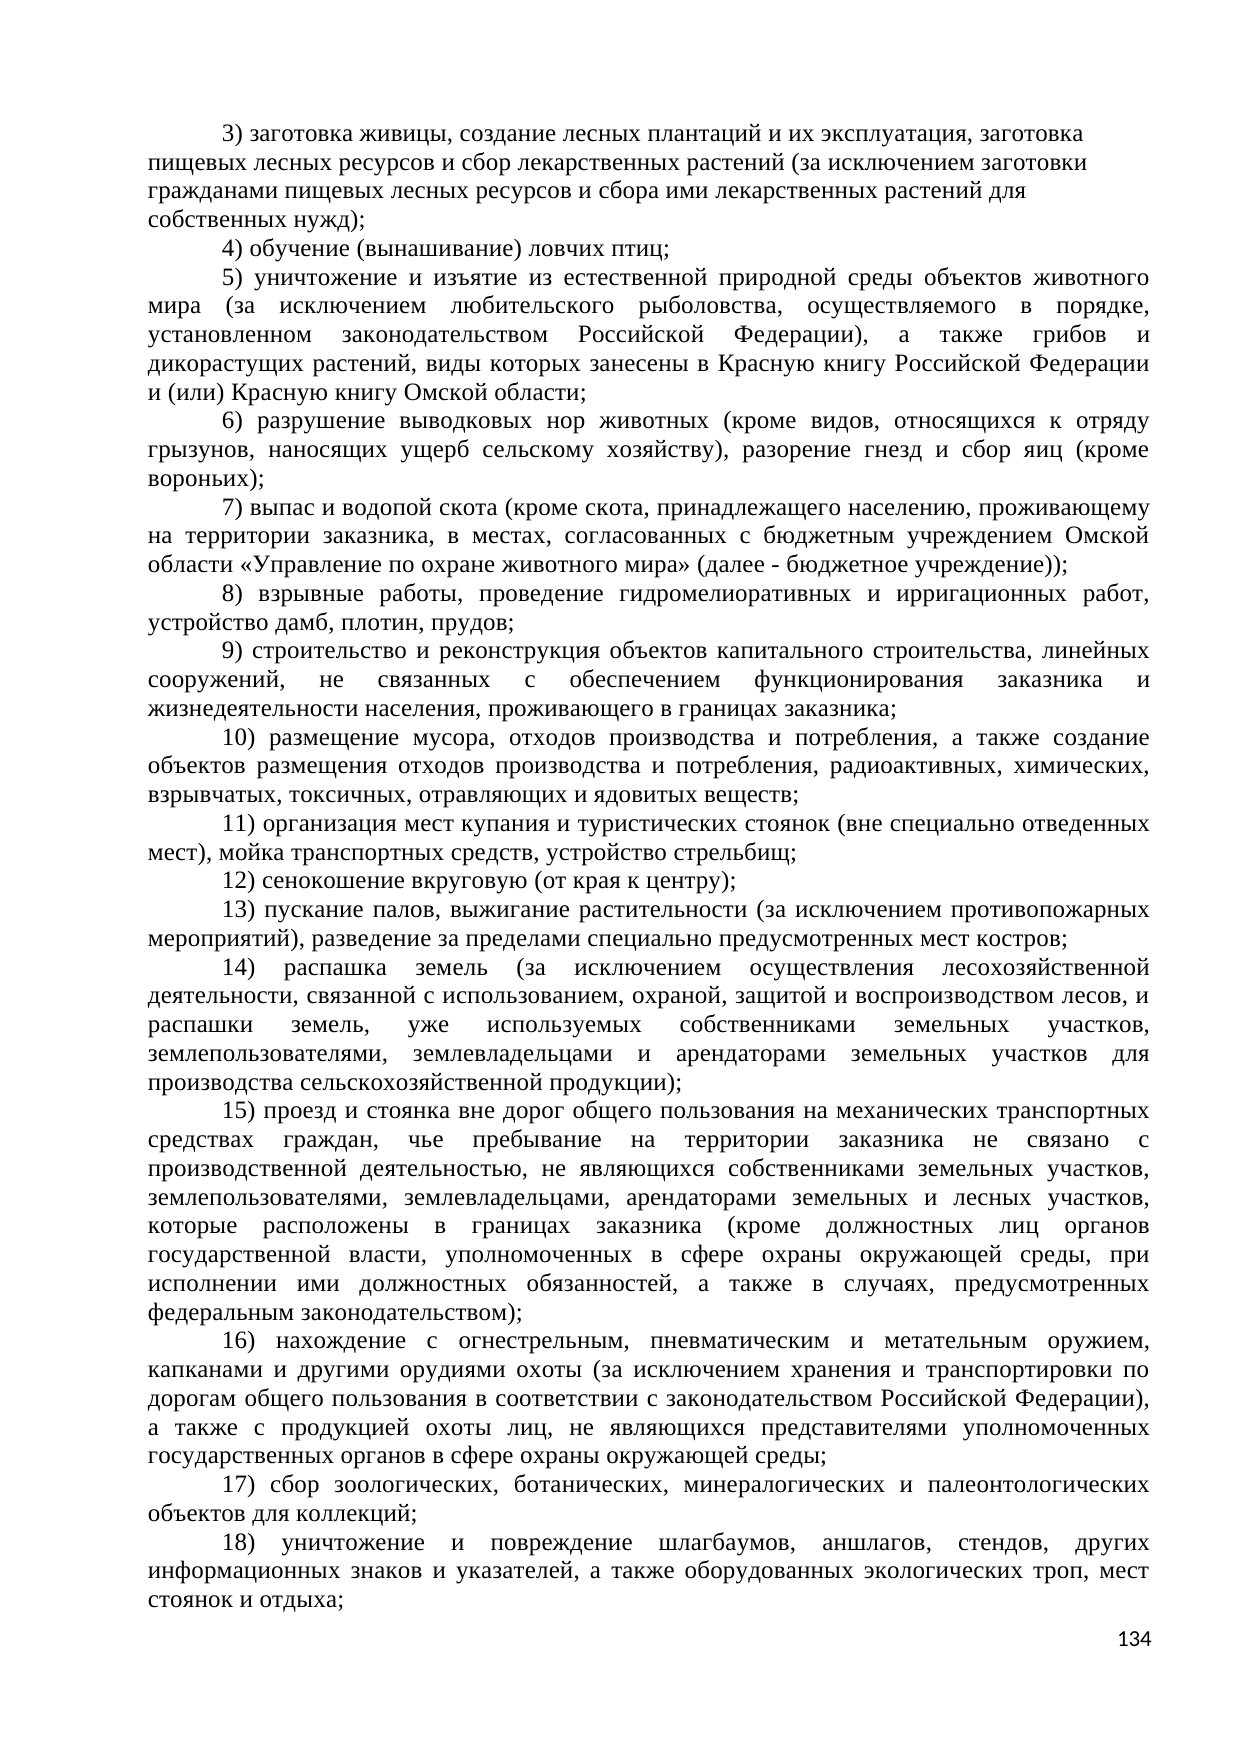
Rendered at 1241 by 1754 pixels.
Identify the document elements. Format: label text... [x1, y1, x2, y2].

text 13) пускание палов, выжигание растительности (за исключением противопожарных мероприятий), разведение за пределами специально предусмотренных мест костров; [148, 894, 1152, 952]
text 16) нахождение с огнестрельным, пневматическим и метательным оружием, капканами и другими орудиями охоты (за исключением хранения и транспортировки по дорогам общего пользования в соответствии с законодательством Российской Федерации), а также с продукцией охоты лиц, не являющихся представителями уполномоченных государственных органов в сфере охраны окружающей среды; [148, 1326, 1152, 1469]
text 7) выпас и водопой скота (кроме скота, принадлежащего населению, проживающему на территории заказника, в местах, согласованных с бюджетным учреждением Омской области «Управление по охране животного мира» (далее - бюджетное учреждение)); [148, 492, 1152, 578]
text 4) обучение (вынашивание) ловчих птиц; [148, 233, 1152, 262]
text 15) проезд и стоянка вне дорог общего пользования на механических транспортных средствах граждан, чье пребывание на территории заказника не связано с производственной деятельностью, не являющихся собственниками земельных участков, землепользователями, землевладельцами, арендаторами земельных и лесных участков, которые расположены в границах заказника (кроме должностных лиц органов государственной власти, уполномоченных в сфере охраны окружающей среды, при исполнении ими должностных обязанностей, а также в случаях, предусмотренных федеральным законодательством); [148, 1096, 1152, 1326]
text 12) сенокошение вкруговую (от края к центру); [148, 866, 1152, 894]
text 17) сбор зоологических, ботанических, минералогических и палеонтологических объектов для коллекций; [148, 1469, 1152, 1527]
text 14) распашка земель (за исключением осуществления лесохозяйственной деятельности, связанной с использованием, охраной, защитой и воспроизводством лесов, и распашки земель, уже используемых собственниками земельных участков, землепользователями, землевладельцами и арендаторами земельных участков для производства сельскохозяйственной продукции); [148, 952, 1152, 1096]
text 10) размещение мусора, отходов производства и потребления, а также создание объектов размещения отходов производства и потребления, радиоактивных, химических, взрывчатых, токсичных, отравляющих и ядовитых веществ; [148, 722, 1152, 808]
text 6) разрушение выводковых нор животных (кроме видов, относящихся к отряду грызунов, наносящих ущерб сельскому хозяйству), разорение гнезд и сбор яиц (кроме вороньих); [148, 406, 1152, 492]
text 9) строительство и реконструкция объектов капитального строительства, линейных сооружений, не связанных с обеспечением функционирования заказника и жизнедеятельности населения, проживающего в границах заказника; [148, 636, 1152, 722]
text 5) уничтожение и изъятие из естественной природной среды объектов животного мира (за исключением любительского рыболовства, осуществляемого в порядке, установленном законодательством Российской Федерации), а также грибов и дикорастущих растений, виды которых занесены в Красную книгу Российской Федерации и (или) Красную книгу Омской области; [148, 262, 1152, 406]
text 3) заготовка живицы, создание лесных плантаций и их эксплуатация, заготовка пищевых лесных ресурсов и сбор лекарственных растений (за исключением заготовки гражданами пищевых лесных ресурсов и сбора ими лекарственных растений для собственных нужд); [148, 118, 1152, 233]
text 18) уничтожение и повреждение шлагбаумов, аншлагов, стендов, других информационных знаков и указателей, а также оборудованных экологических троп, мест стоянок и отдыха; [148, 1527, 1152, 1613]
text 8) взрывные работы, проведение гидромелиоративных и ирригационных работ, устройство дамб, плотин, прудов; [148, 578, 1152, 636]
text 11) организация мест купания и туристических стоянок (вне специально отведенных мест), мойка транспортных средств, устройство стрельбищ; [148, 808, 1152, 866]
